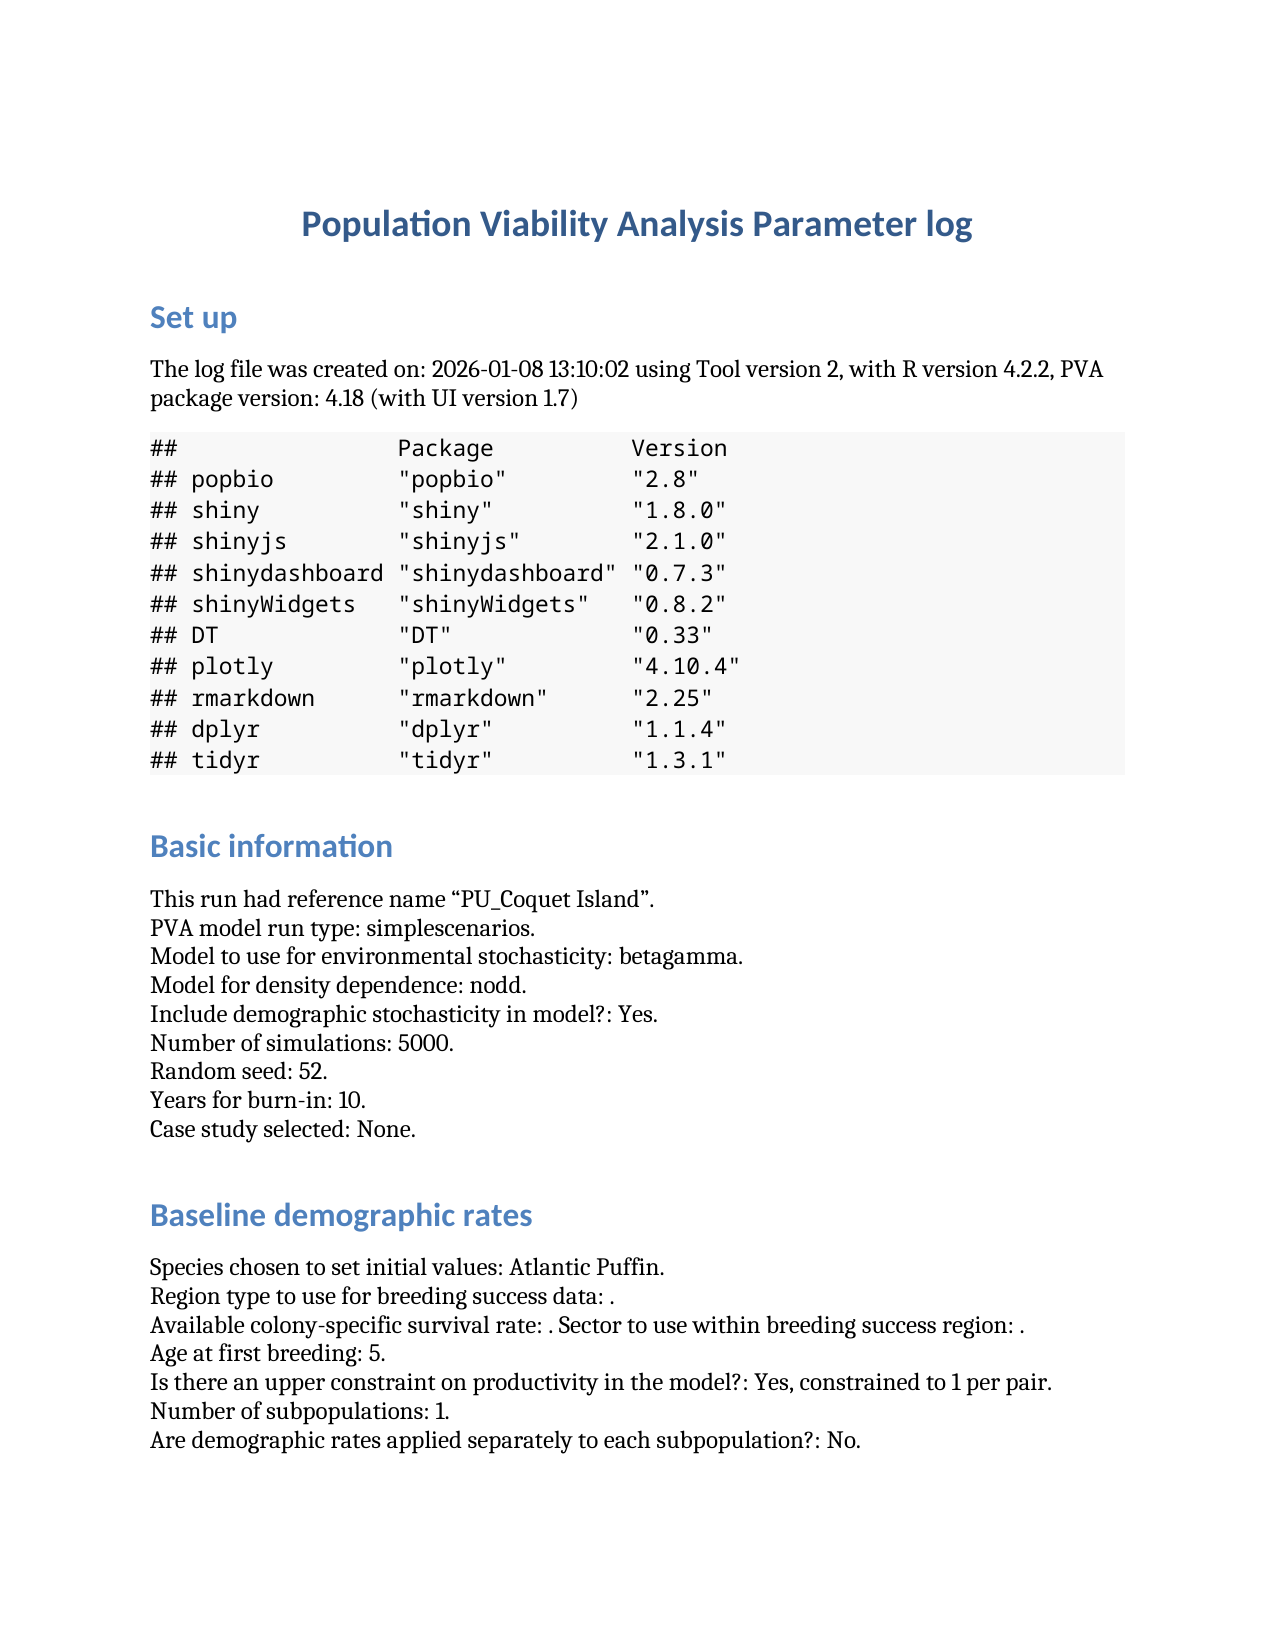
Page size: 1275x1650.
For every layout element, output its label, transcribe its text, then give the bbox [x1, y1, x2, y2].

text The log file was created on: 2026-01-08 13:10:02 using Tool version 2, with R version 4.2.2, PVA package version: 4.18 (with UI version 1.7) [150, 355, 1125, 413]
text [150, 1253, 1125, 1454]
subtitle Set up [150, 296, 1125, 337]
text ## Package Version ## popbio "popbio" "2.8" ## shiny "shiny" "1.8.0" ## shinyjs "shinyjs" "2.1.0" ## shinydashboard "shinydashboard" "0.7.3" ## shinyWidgets "shinyWidgets" "0.8.2" ## DT "DT" "0.33" ## plotly "plotly" "4.10.4" ## rmarkdown "rmarkdown" "2.25" ## dplyr "dplyr" "1.1.4" ## tidyr "tidyr" "1.3.1" [150, 432, 1125, 775]
subtitle Basic information [150, 825, 1125, 866]
text This run had reference name “PU_Coquet Island”. PVA model run type: simplescenarios. Model to use for environmental stochasticity: betagamma. Model for density dependence: nodd. Include demographic stochasticity in model?: Yes. Number of simulations: 5000. Random seed: 52. Years for burn-in: 10. Case study selected: None. [150, 885, 1125, 1143]
subtitle Baseline demographic rates [150, 1193, 1125, 1234]
title Population Viability Analysis Parameter log [150, 200, 1125, 246]
